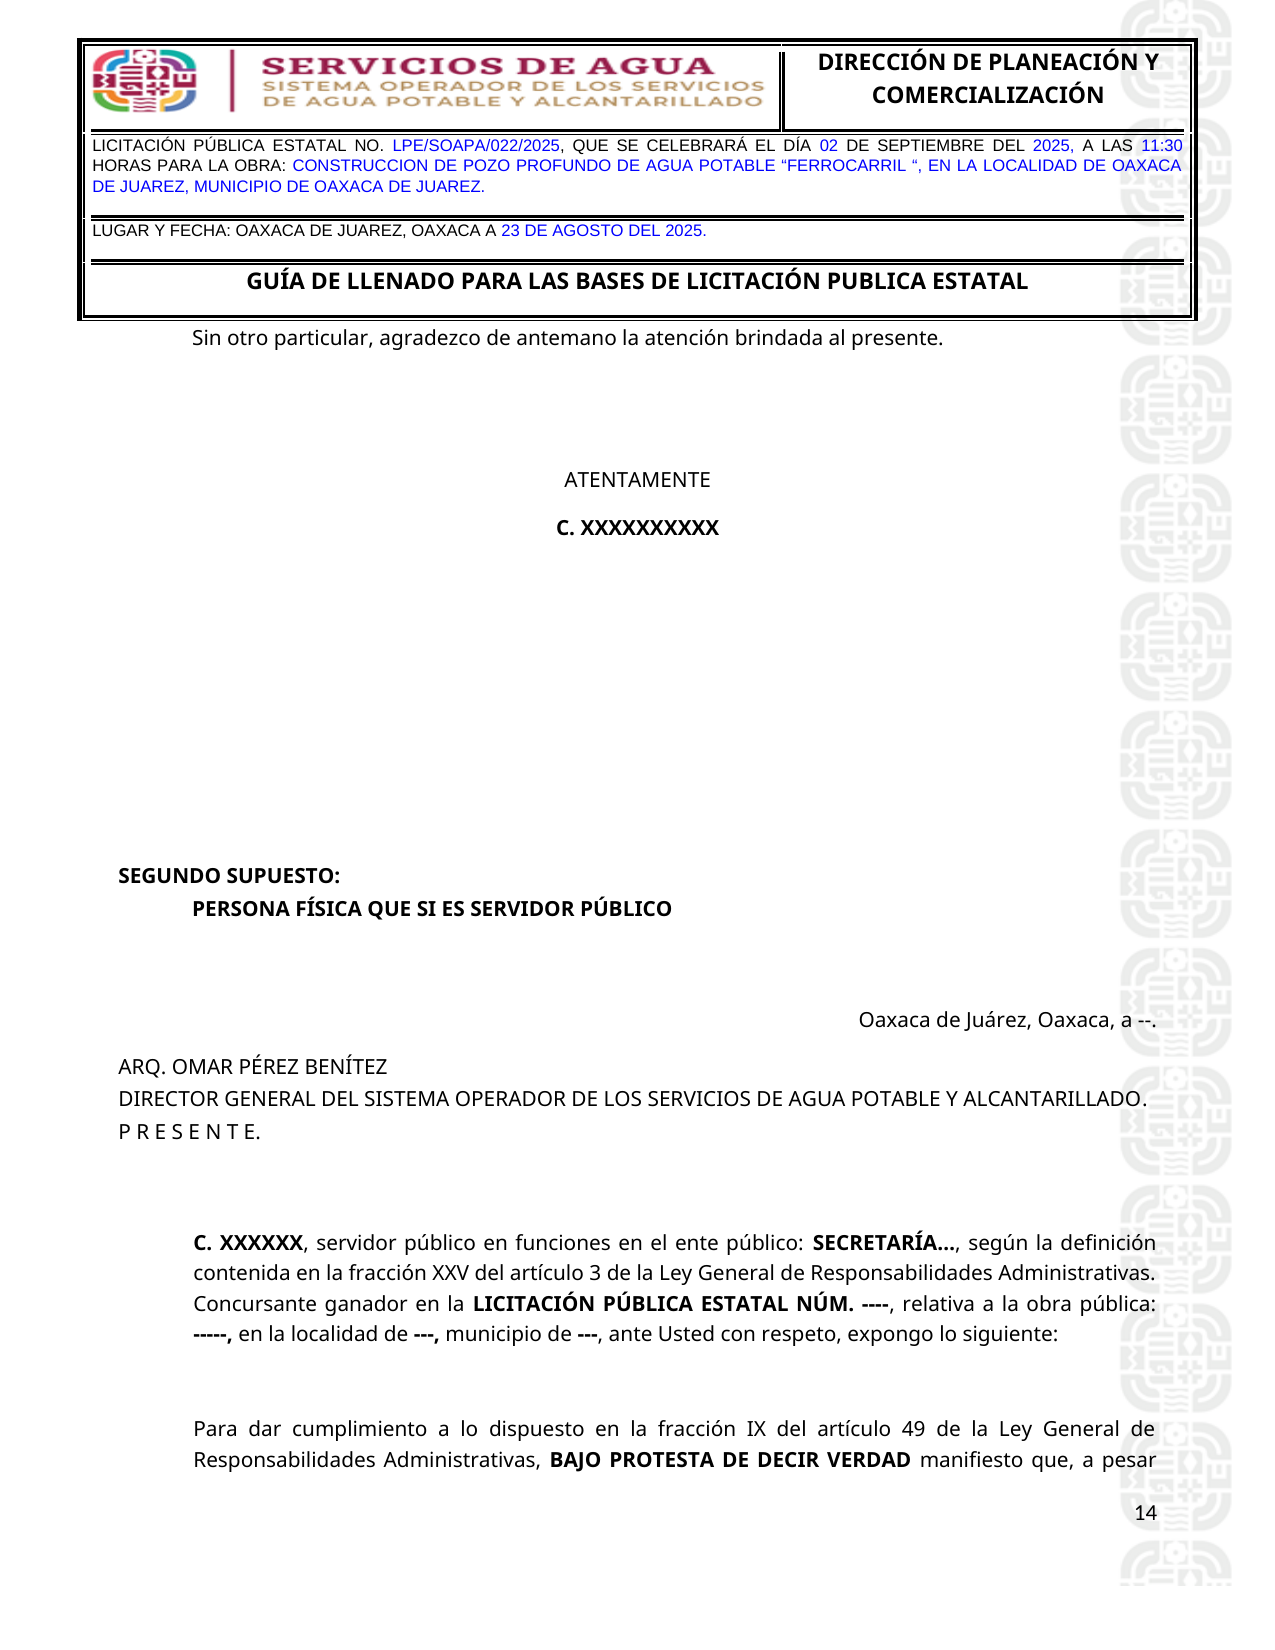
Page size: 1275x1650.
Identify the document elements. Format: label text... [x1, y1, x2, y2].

text Sin otro particular, agradezco de antemano la atención brindada al presente. [118, 221, 1157, 259]
text ATENTAMENTE [118, 465, 1157, 494]
text PERSONA FÍSICA QUE SI ES SERVIDOR PÚBLICO [118, 894, 1167, 923]
text P R E S E N T E. [118, 1117, 1167, 1146]
text Oaxaca de Juárez, Oaxaca, a --. [118, 1005, 1157, 1033]
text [193, 1414, 1157, 1473]
text Sin otro particular, agradezco de antemano la atención brindada al presente. [118, 154, 1157, 215]
picture [1105, 42, 1194, 320]
text C. XXXXXX, servidor público en funciones en el ente público: SECRETARÍA…, según la definición contenida en la fracción XXV del artículo 3 de la Ley General de Responsabilidades Administrativas. Concursante ganador en la LICITACIÓN PÚBLICA ESTATAL NÚM. ----, relativa a la obra pública: -----, en la localidad de ---, municipio de ---, ante Usted con respeto, expongo lo siguiente: [193, 1228, 1157, 1348]
picture [1106, 56, 1114, 67]
text Sin otro particular, agradezco de antemano la atención brindada al presente. [118, 321, 1157, 352]
text C. XXXXXXXXXX [118, 513, 1157, 541]
text Sin otro particular, agradezco de antemano la atención brindada al presente. [118, 265, 1157, 315]
picture [1105, 0, 1235, 1586]
picture [88, 46, 773, 123]
text SEGUNDO SUPUESTO: [118, 862, 1167, 890]
text ARQ. OMAR PÉREZ BENÍTEZ [118, 1052, 1167, 1080]
text DIRECTOR GENERAL DEL SISTEMA OPERADOR DE LOS SERVICIOS DE AGUA POTABLE Y ALCANTARILLADO. [118, 1084, 1167, 1113]
